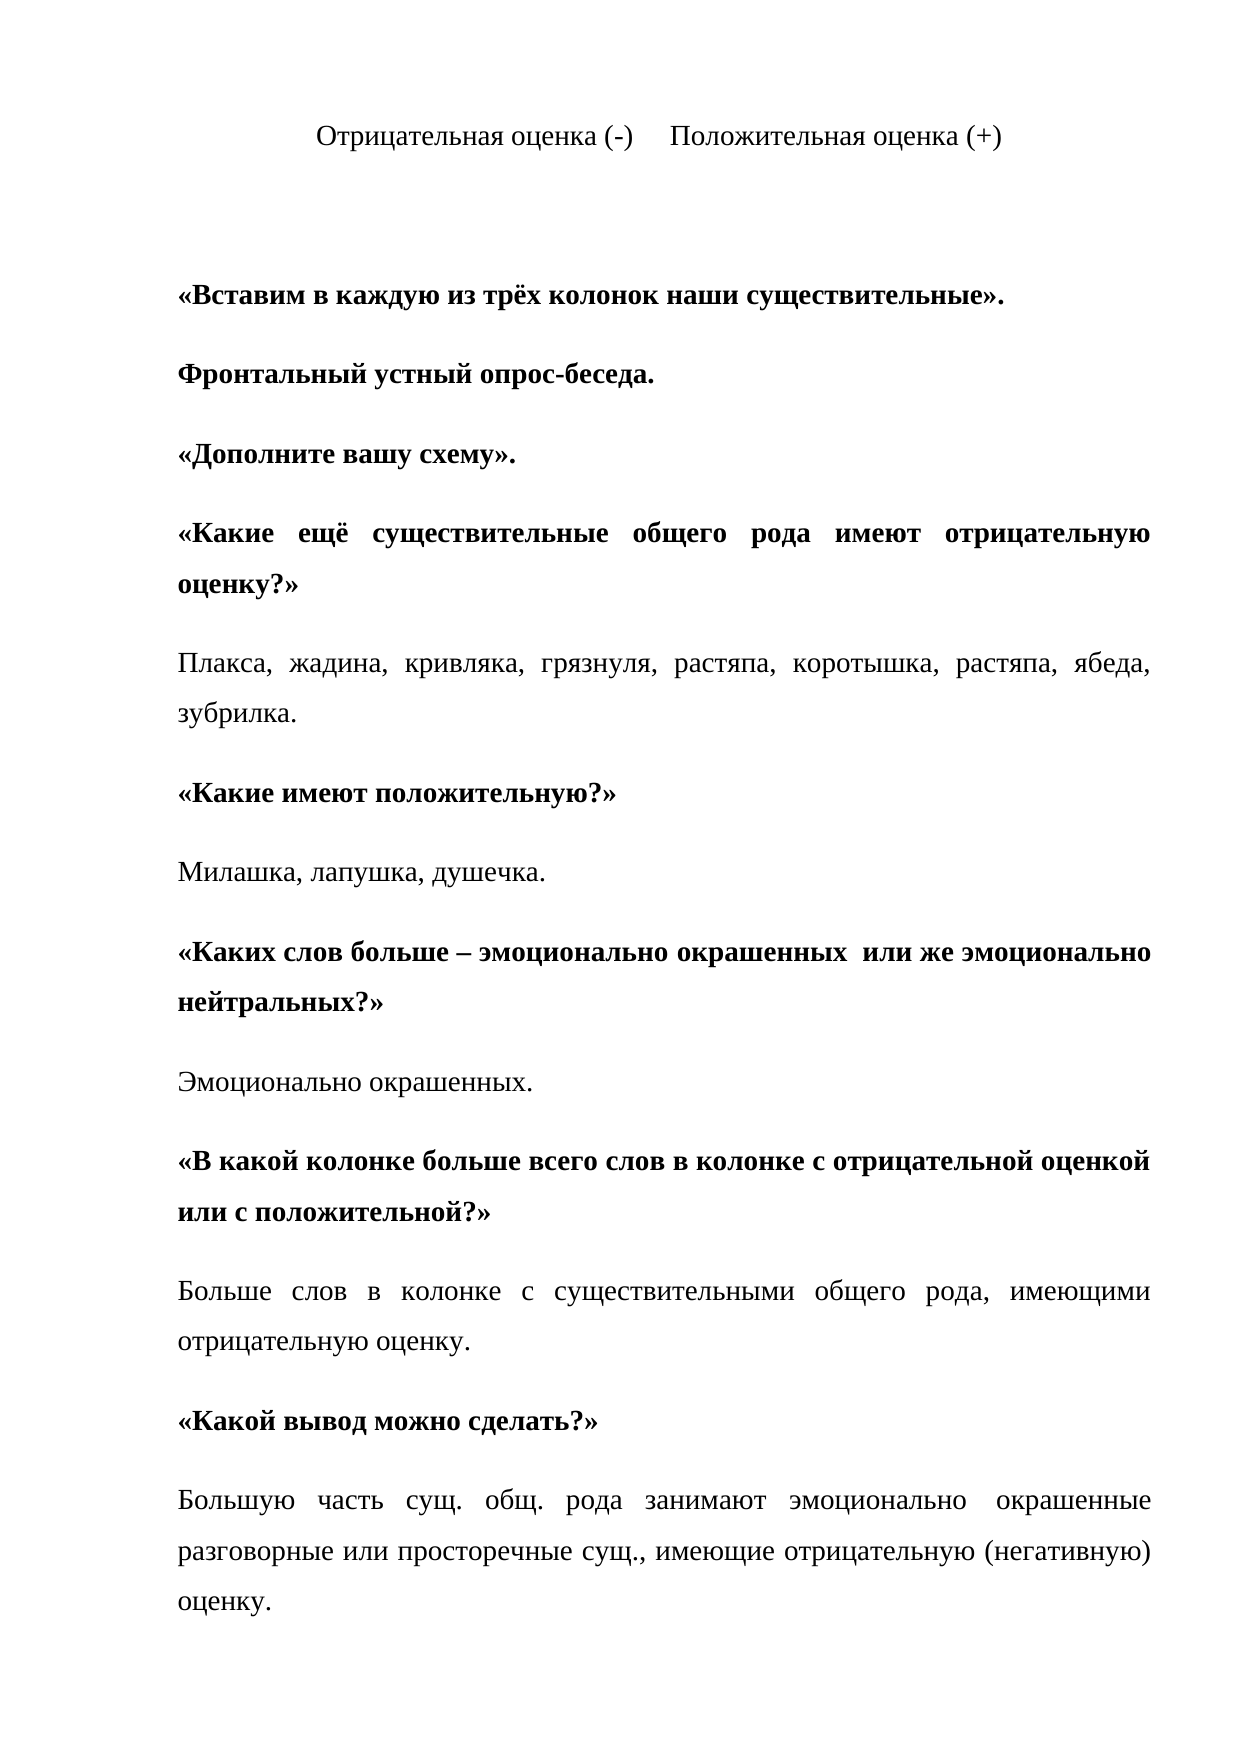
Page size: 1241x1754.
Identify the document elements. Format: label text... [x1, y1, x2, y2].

text «Дополните вашу схему». [177, 436, 1152, 469]
text Плакса, жадина, кривляка, грязнуля, растяпа, коротышка, растяпа, ябеда, зубрилка. [177, 645, 1152, 729]
text Эмоционально окрашенных. [177, 1064, 1152, 1097]
text «Какие ещё существительные общего рода имеют отрицательную оценку?» [177, 516, 1152, 599]
text «В какой колонке больше всего слов в колонке с отрицательной оценкой или с положительной?» [177, 1143, 1152, 1227]
text «Вставим в каждую из трёх колонок наши существительные». [177, 277, 1152, 311]
text Больше слов в колонке с существительными общего рода, имеющими отрицательную оценку. [177, 1273, 1152, 1357]
text Отрицательная оценка (-) Положительная оценка (+) [177, 118, 1152, 152]
text «Какой вывод можно сделать?» [177, 1403, 1152, 1436]
text Фронтальный устный опрос-беседа. [177, 357, 1152, 390]
text «Какие имеют положительную?» [177, 775, 1152, 809]
text Большую часть сущ. общ. рода занимают эмоционально окрашенные разговорные или просторечные сущ., имеющие отрицательную (негативную) оценку. [177, 1482, 1152, 1617]
text Милашка, лапушка, душечка. [177, 854, 1152, 888]
text «Каких слов больше – эмоционально окрашенных или же эмоционально нейтральных?» [177, 934, 1152, 1018]
